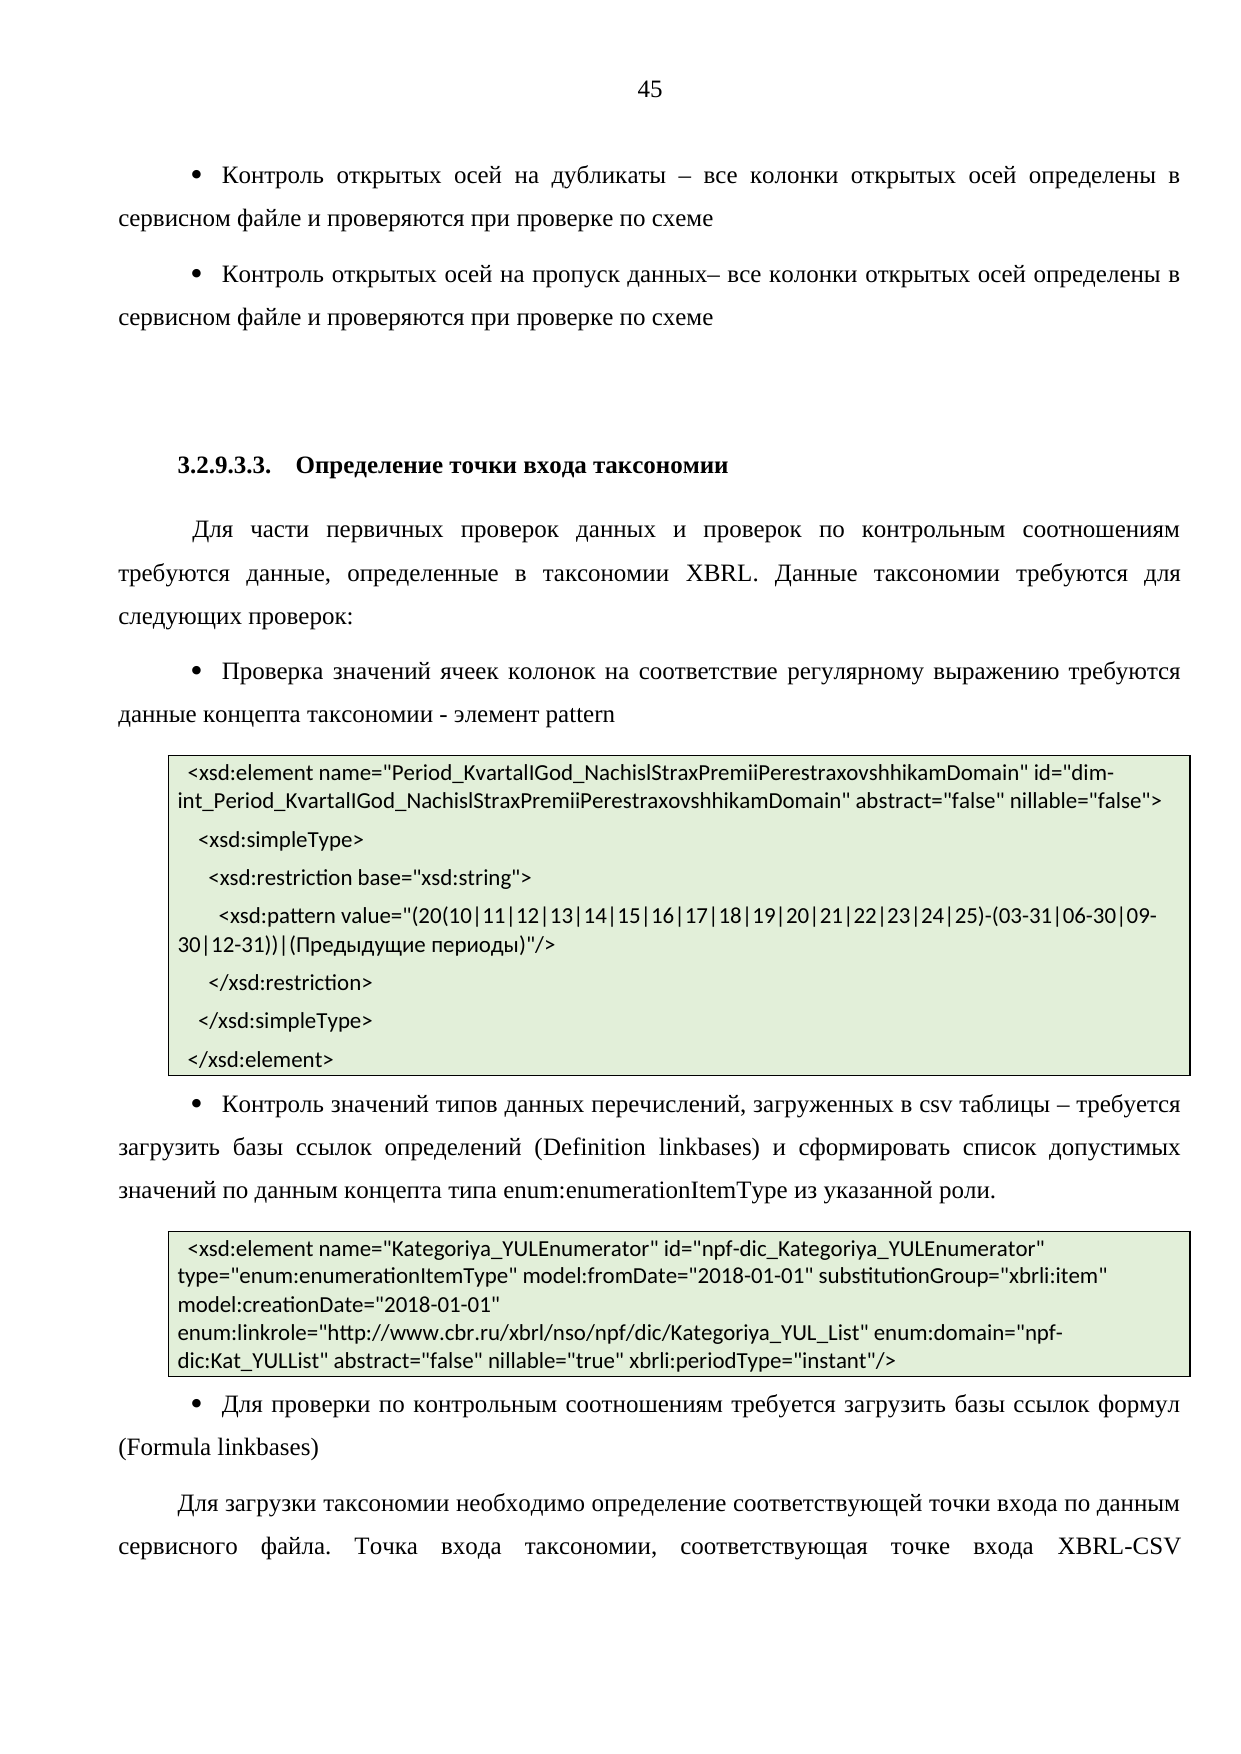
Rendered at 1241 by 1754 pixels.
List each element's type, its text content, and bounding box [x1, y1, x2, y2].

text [118, 1488, 1181, 1560]
text </xsd:restriction> [169, 965, 1189, 996]
text Для части первичных проверок данных и проверок по контрольным соотношениям требуются данные, определенные в таксономии XBRL. Данные таксономии требуются для следующих проверок: [118, 514, 1181, 629]
text Определение точки входа таксономии [177, 451, 1181, 479]
text <xsd:pattern value="(20(10|11|12|13|14|15|16|17|18|19|20|21|22|23|24|25)-(03-31|06-30|09-30|12-31))|(Предыдущие периоды)"/> [169, 898, 1189, 958]
text <xsd:element name="Period_KvartalIGod_NachislStraxPremiiPerestraxovshhikamDomain" id="dim-int_Period_KvartalIGod_NachislStraxPremiiPerestraxovshhikamDomain" abstract="false" nillable="false"> [169, 756, 1189, 814]
list Проверка значений ячеек колонок на соответствие регулярному выражению требуются данные концепта таксономии - элемент pattern [118, 656, 1181, 728]
list Контроль значений типов данных перечислений, загруженных в csv таблицы – требуется загрузить базы ссылок определений (Definition linkbases) и сформировать список допустимых значений по данным концепта типа enum:enumerationItemType из указанной роли. [118, 1089, 1181, 1204]
list Контроль открытых осей на дубликаты – все колонки открытых осей определены в сервисном файле и проверяются при проверке по схеме [118, 160, 1181, 232]
text <xsd:element name="Kategoriya_YULEnumerator" id="npf-dic_Kategoriya_YULEnumerator" type="enum:enumerationItemType" model:fromDate="2018-01-01" substitutionGroup="xbrli:item" model:creationDate="2018-01-01" enum:linkrole="http://www.cbr.ru/xbrl/nso/npf/dic/Kategoriya_YUL_List" enum:domain="npf-dic:Kat_YULList" abstract="false" nillable="true" xbrli:periodType="instant"/> [169, 1232, 1189, 1376]
text <xsd:restriction base="xsd:string"> [169, 860, 1189, 891]
list Контроль открытых осей на пропуск данных– все колонки открытых осей определены в сервисном файле и проверяются при проверке по схеме [118, 259, 1181, 331]
list Для проверки по контрольным соотношениям требуется загрузить базы ссылок формул (Formula linkbases) [118, 1389, 1181, 1461]
text </xsd:element> [169, 1042, 1189, 1075]
text </xsd:simpleType> [169, 1003, 1189, 1034]
text <xsd:simpleType> [169, 822, 1189, 853]
